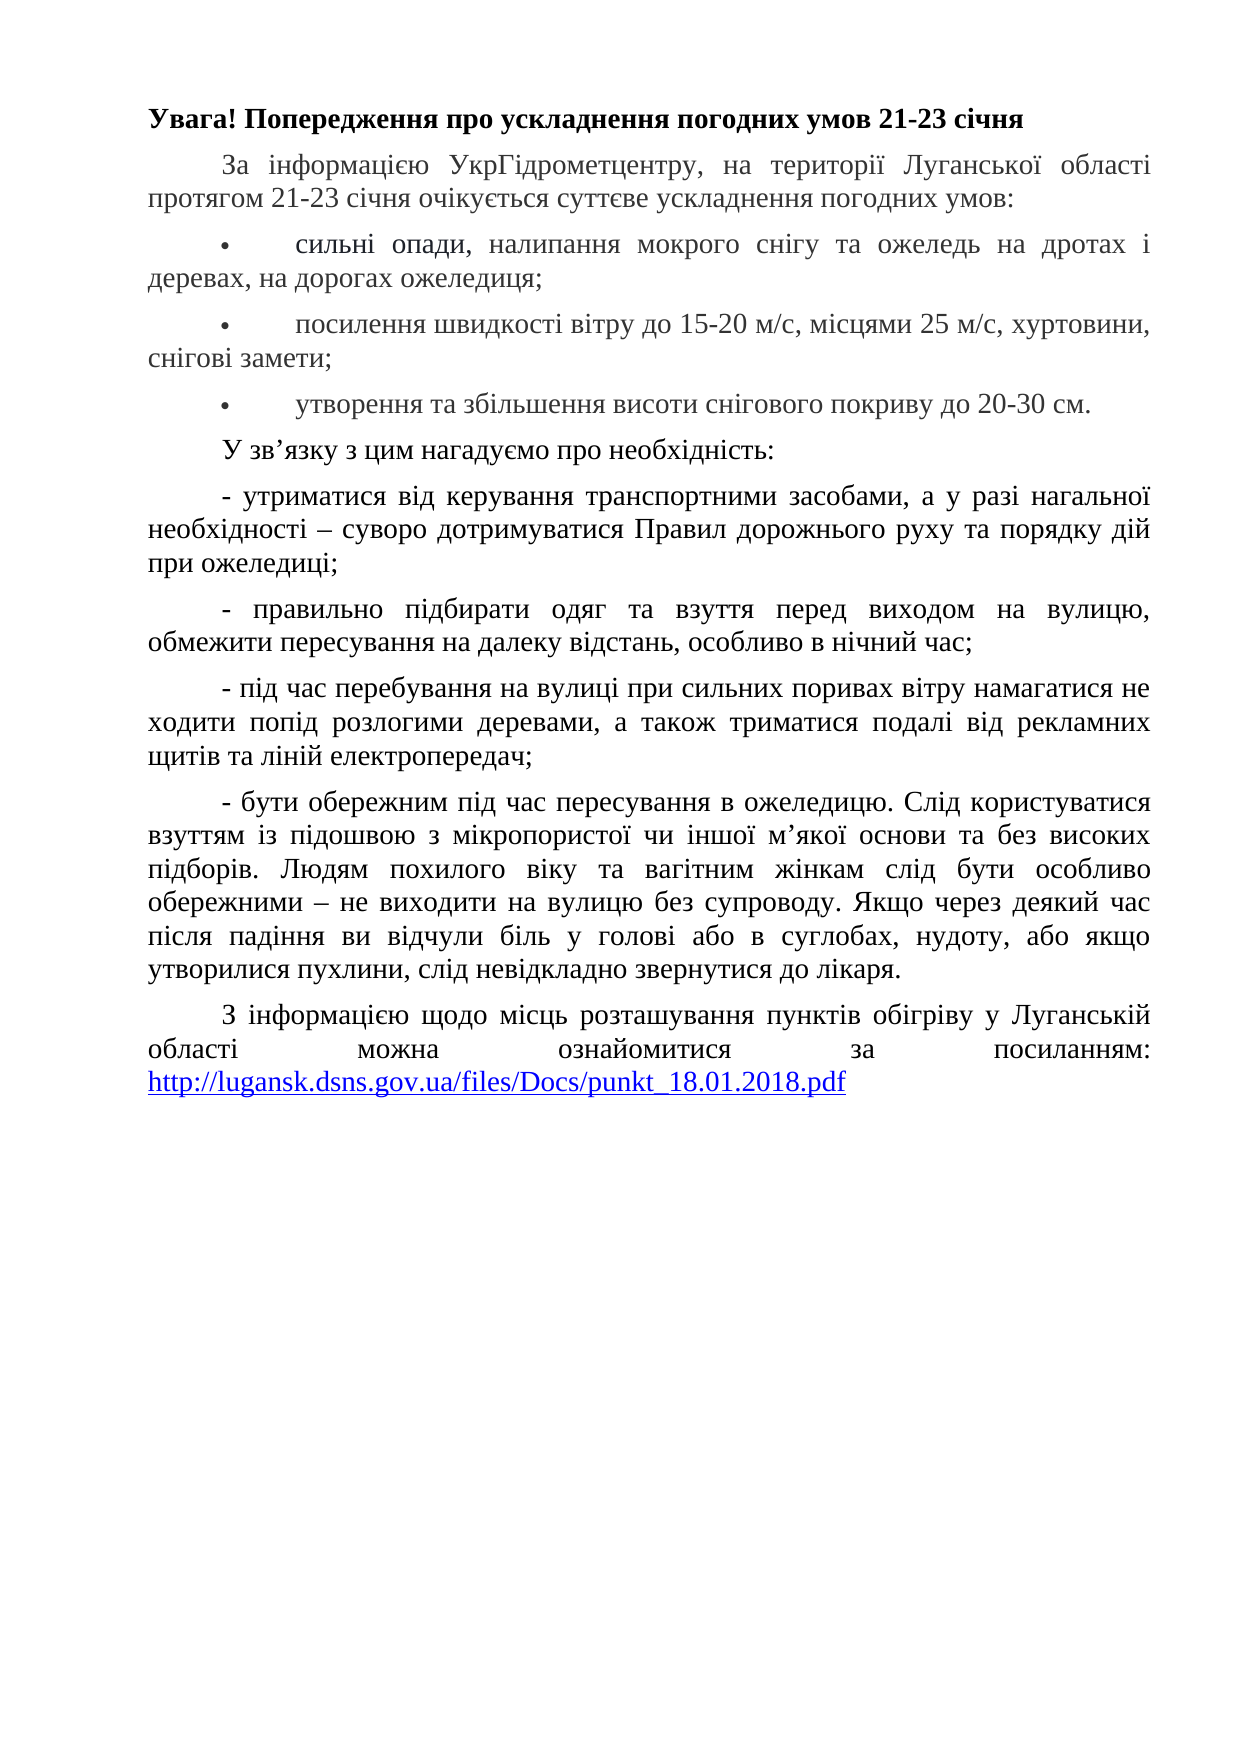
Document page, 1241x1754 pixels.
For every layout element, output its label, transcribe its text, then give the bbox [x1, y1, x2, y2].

text З інформацією щодо місць розташування пунктів обігріву у Луганській області можна ознайомитися за посиланням: http://lugansk.dsns.gov.ua/files/Docs/punkt_18.01.2018.pdf [148, 997, 1152, 1098]
text - утриматися від керування транспортними засобами, а у разі нагальної необхідності – суворо дотримуватися Правил дорожнього руху та порядку дій при ожеледиці; [148, 478, 1152, 578]
text За інформацією УкрГідрометцентру, на території Луганської області протягом 21-23 січня очікується суттєве ускладнення погодних умов: [148, 147, 1152, 214]
text Увага! Попередження про ускладнення погодних умов 21-23 січня [148, 101, 1152, 134]
text У зв’язку з цим нагадуємо про необхідність: [148, 432, 1152, 465]
text - під час перебування на вулиці при сильних поривах вітру намагатися не ходити попід розлогими деревами, а також триматися подалі від рекламних щитів та ліній електропередач; [148, 671, 1152, 771]
list сильні опади, налипання мокрого снігу та ожеледь на дротах і деревах, на дорогах ожеледиця; [148, 227, 1152, 294]
text - бути обережним під час пересування в ожеледицю. Слід користуватися взуттям із підошвою з мікропористої чи іншої м’якої основи та без високих підборів. Людям похилого віку та вагітним жінкам слід бути особливо обережними – не виходити на вулицю без супроводу. Якщо через деякий час після падіння ви відчули біль у голові або в суглобах, нудоту, або якщо утворилися пухлини, слід невідкладно звернутися до лікаря. [148, 784, 1152, 985]
text - правильно підбирати одяг та взуття перед виходом на вулицю, обмежити пересування на далеку відстань, особливо в нічний час; [148, 591, 1152, 658]
list утворення та збільшення висоти снігового покриву до 20-30 см. [148, 386, 1152, 419]
list посилення швидкості вітру до 15-20 м/с, місцями 25 м/с, хуртовини, снігові замети; [148, 306, 1152, 373]
